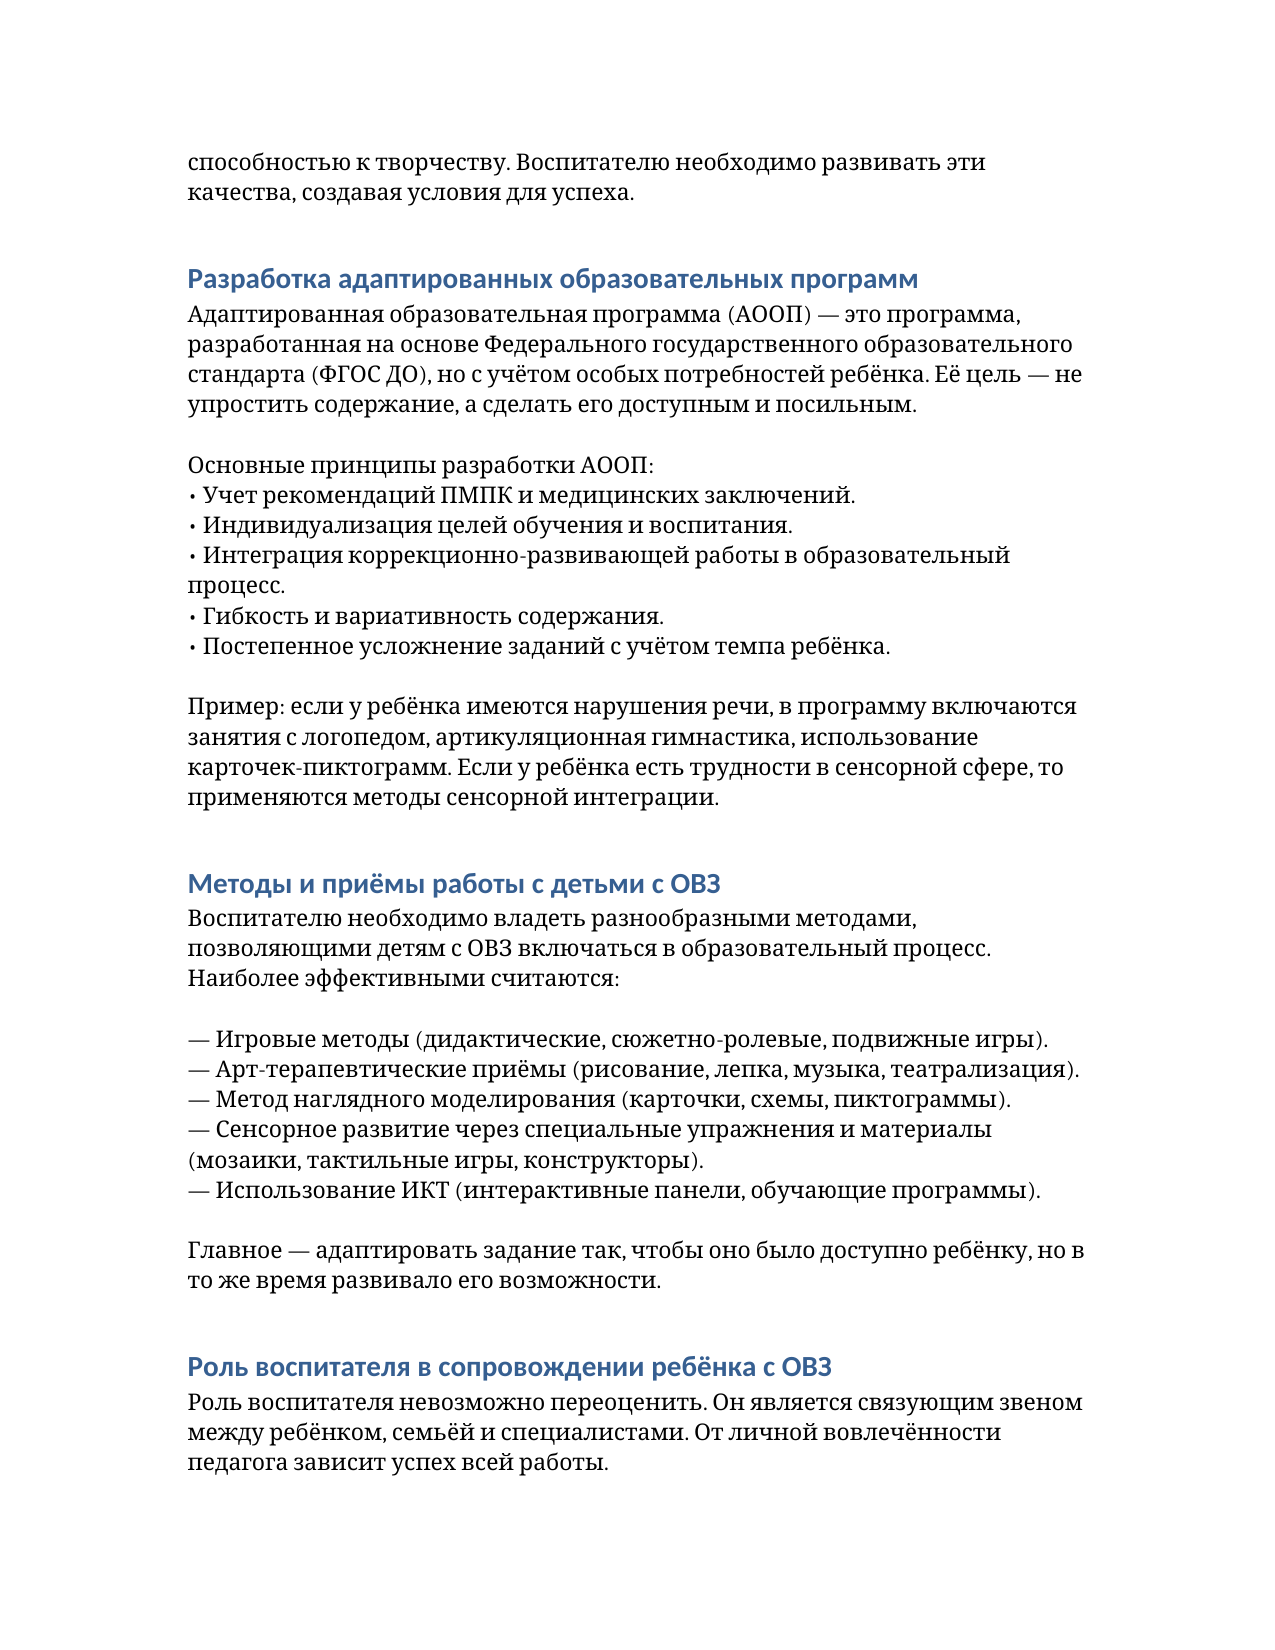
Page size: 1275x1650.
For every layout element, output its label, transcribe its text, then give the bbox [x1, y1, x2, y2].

subtitle Разработка адаптированных образовательных программ [187, 260, 1087, 296]
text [187, 150, 1087, 207]
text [187, 1389, 1087, 1476]
subtitle Роль воспитателя в сопровождении ребёнка с ОВЗ [187, 1348, 1087, 1384]
text Адаптированная образовательная программа (АООП) — это программа, разработанная на основе Федерального государственного образовательного стандарта (ФГОС ДО), но с учётом особых потребностей ребёнка. Её цель — не упростить содержание, а сделать его доступным и посильным. Основные принципы разработки АООП: • Учет рекомендаций ПМПК и медицинских заключений. • Индивидуализация целей обучения и воспитания. • Интеграция коррекционно-развивающей работы в образовательный процесс. • Гибкость и вариативность содержания. • Постепенное усложнение заданий с учётом темпа ребёнка. Пример: если у ребёнка имеются нарушения речи, в программу включаются занятия с логопедом, артикуляционная гимнастика, использование карточек-пиктограмм. Если у ребёнка есть трудности в сенсорной сфере, то применяются методы сенсорной интеграции. [187, 301, 1087, 811]
text Воспитателю необходимо владеть разнообразными методами, позволяющими детям с ОВЗ включаться в образовательный процесс. Наиболее эффективными считаются: — Игровые методы (дидактические, сюжетно-ролевые, подвижные игры). — Арт-терапевтические приёмы (рисование, лепка, музыка, театрализация). — Метод наглядного моделирования (карточки, схемы, пиктограммы). — Сенсорное развитие через специальные упражнения и материалы (мозаики, тактильные игры, конструкторы). — Использование ИКТ (интерактивные панели, обучающие программы). Главное — адаптировать задание так, чтобы оно было доступно ребёнку, но в то же время развивало его возможности. [187, 906, 1087, 1295]
subtitle Методы и приёмы работы с детьми с ОВЗ [187, 865, 1087, 901]
